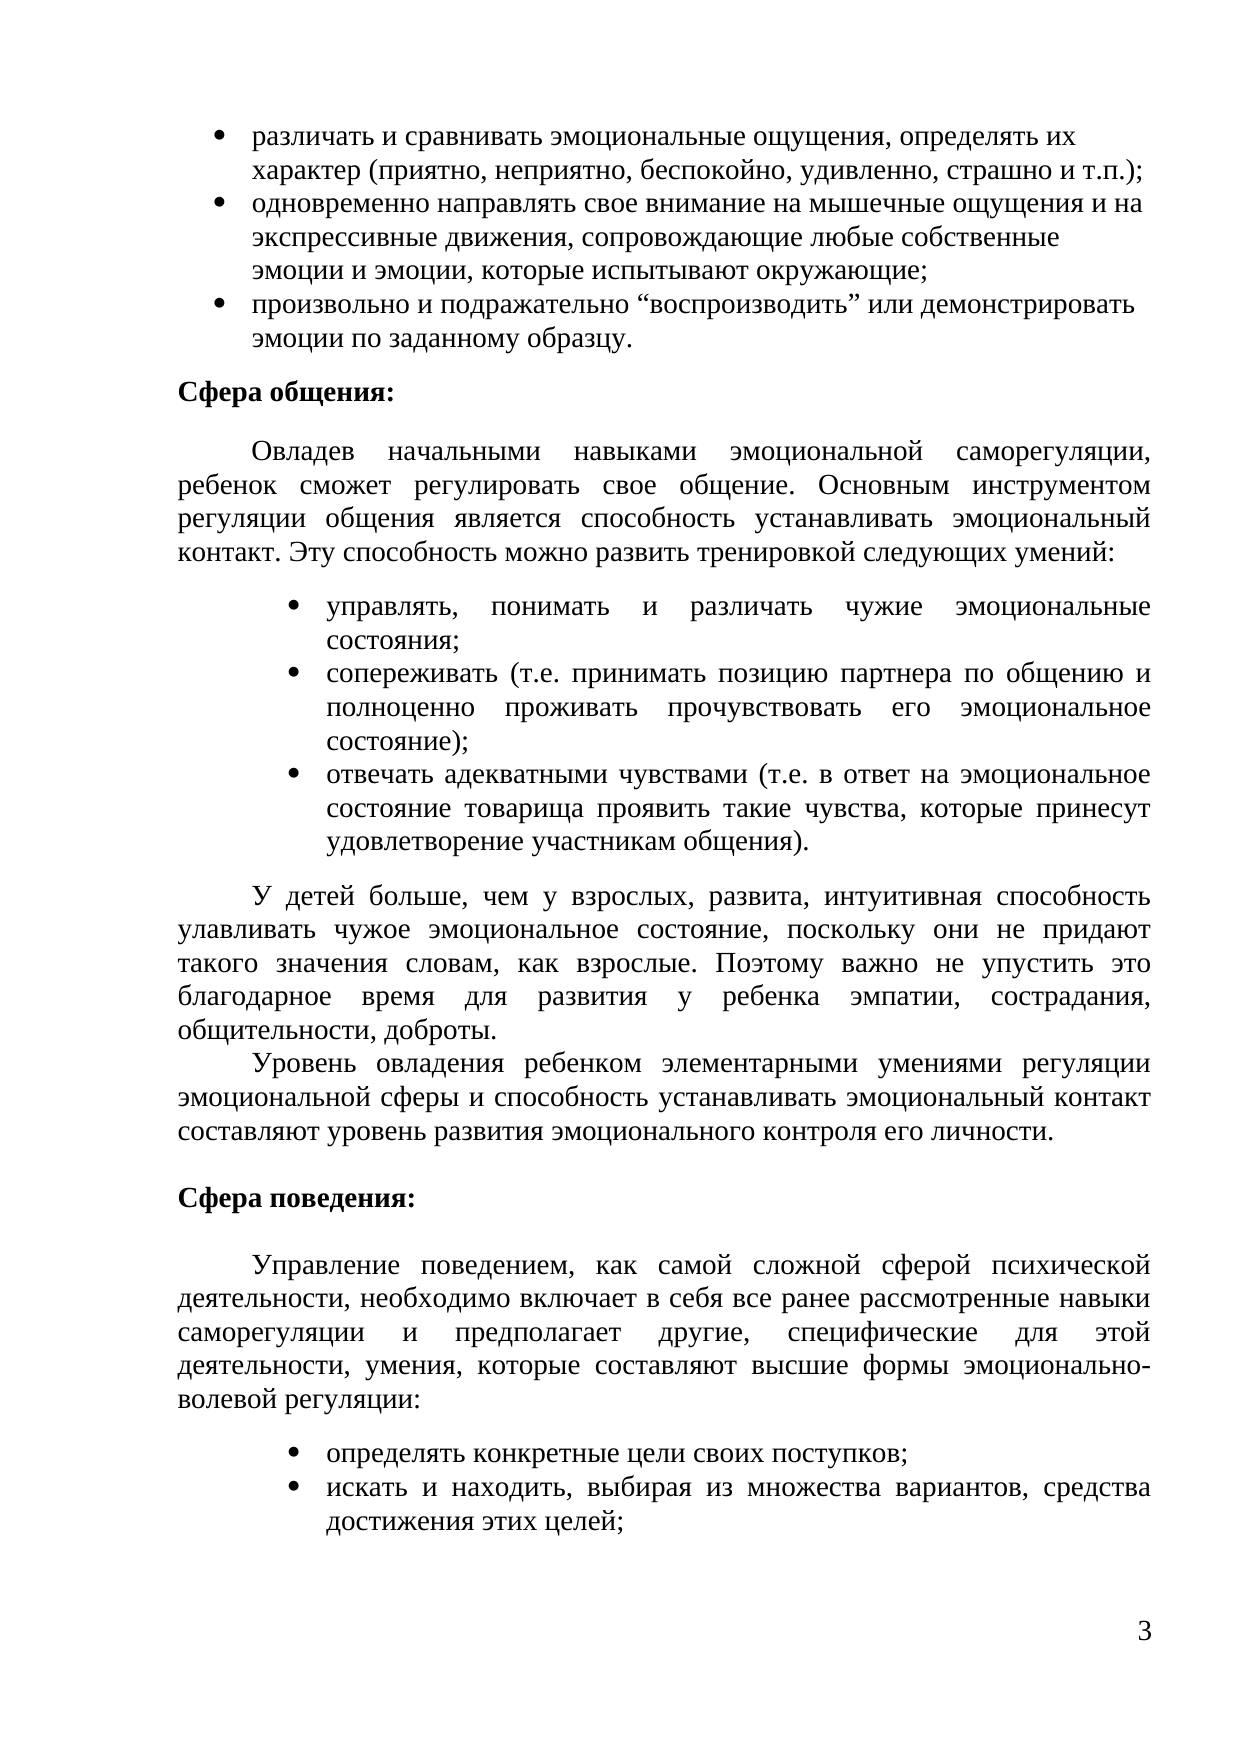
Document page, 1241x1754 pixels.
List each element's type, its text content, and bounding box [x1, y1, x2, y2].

list определять конкретные цели своих поступков; [288, 1435, 1152, 1469]
list искать и находить, выбирая из множества вариантов, средства достижения этих целей; [288, 1469, 1152, 1536]
text Овладев начальными навыками эмоциональной саморегуляции, ребенок сможет регулировать свое общение. Основным инструментом регуляции общения является способность устанавливать эмоциональный контакт. Эту способность можно развить тренировкой следующих умений: [177, 433, 1152, 568]
text Сфера общения: [177, 374, 1152, 408]
list произвольно и подражательно “воспроизводить” или демонстрировать эмоции по заданному образцу. [214, 286, 1152, 353]
text У детей больше, чем у взрослых, развита, интуитивная способность улавливать чужое эмоциональное состояние, поскольку они не придают такого значения словам, как взрослые. Поэтому важно не упустить это благодарное время для развития у ребенка эмпатии, сострадания, общительности, доброты. [177, 878, 1152, 1046]
list различать и сравнивать эмоциональные ощущения, определять их характер (приятно, неприятно, беспокойно, удивленно, страшно и т.п.); [214, 118, 1152, 185]
text Управление поведением, как самой сложной сферой психической деятельности, необходимо включает в себя все ранее рассмотренные навыки саморегуляции и предполагает другие, специфические для этой деятельности, умения, которые составляют высшие формы эмоционально-волевой регуляции: [177, 1247, 1152, 1414]
list отвечать адекватными чувствами (т.е. в ответ на эмоциональное состояние товарища проявить такие чувства, которые принесут удовлетворение участникам общения). [288, 756, 1152, 857]
list одновременно направлять свое внимание на мышечные ощущения и на экспрессивные движения, сопровождающие любые собственные эмоции и эмоции, которые испытывают окружающие; [214, 185, 1152, 286]
list управлять, понимать и различать чужие эмоциональные состояния; [288, 588, 1152, 656]
text Уровень овладения ребенком элементарными умениями регуляции эмоциональной сферы и способность устанавливать эмоциональный контакт составляют уровень развития эмоционального контроля его личности. [177, 1046, 1152, 1146]
list сопереживать (т.е. принимать позицию партнера по общению и полноценно проживать прочувствовать его эмоциональное состояние); [288, 656, 1152, 756]
text Сфера поведения: [177, 1180, 1152, 1213]
